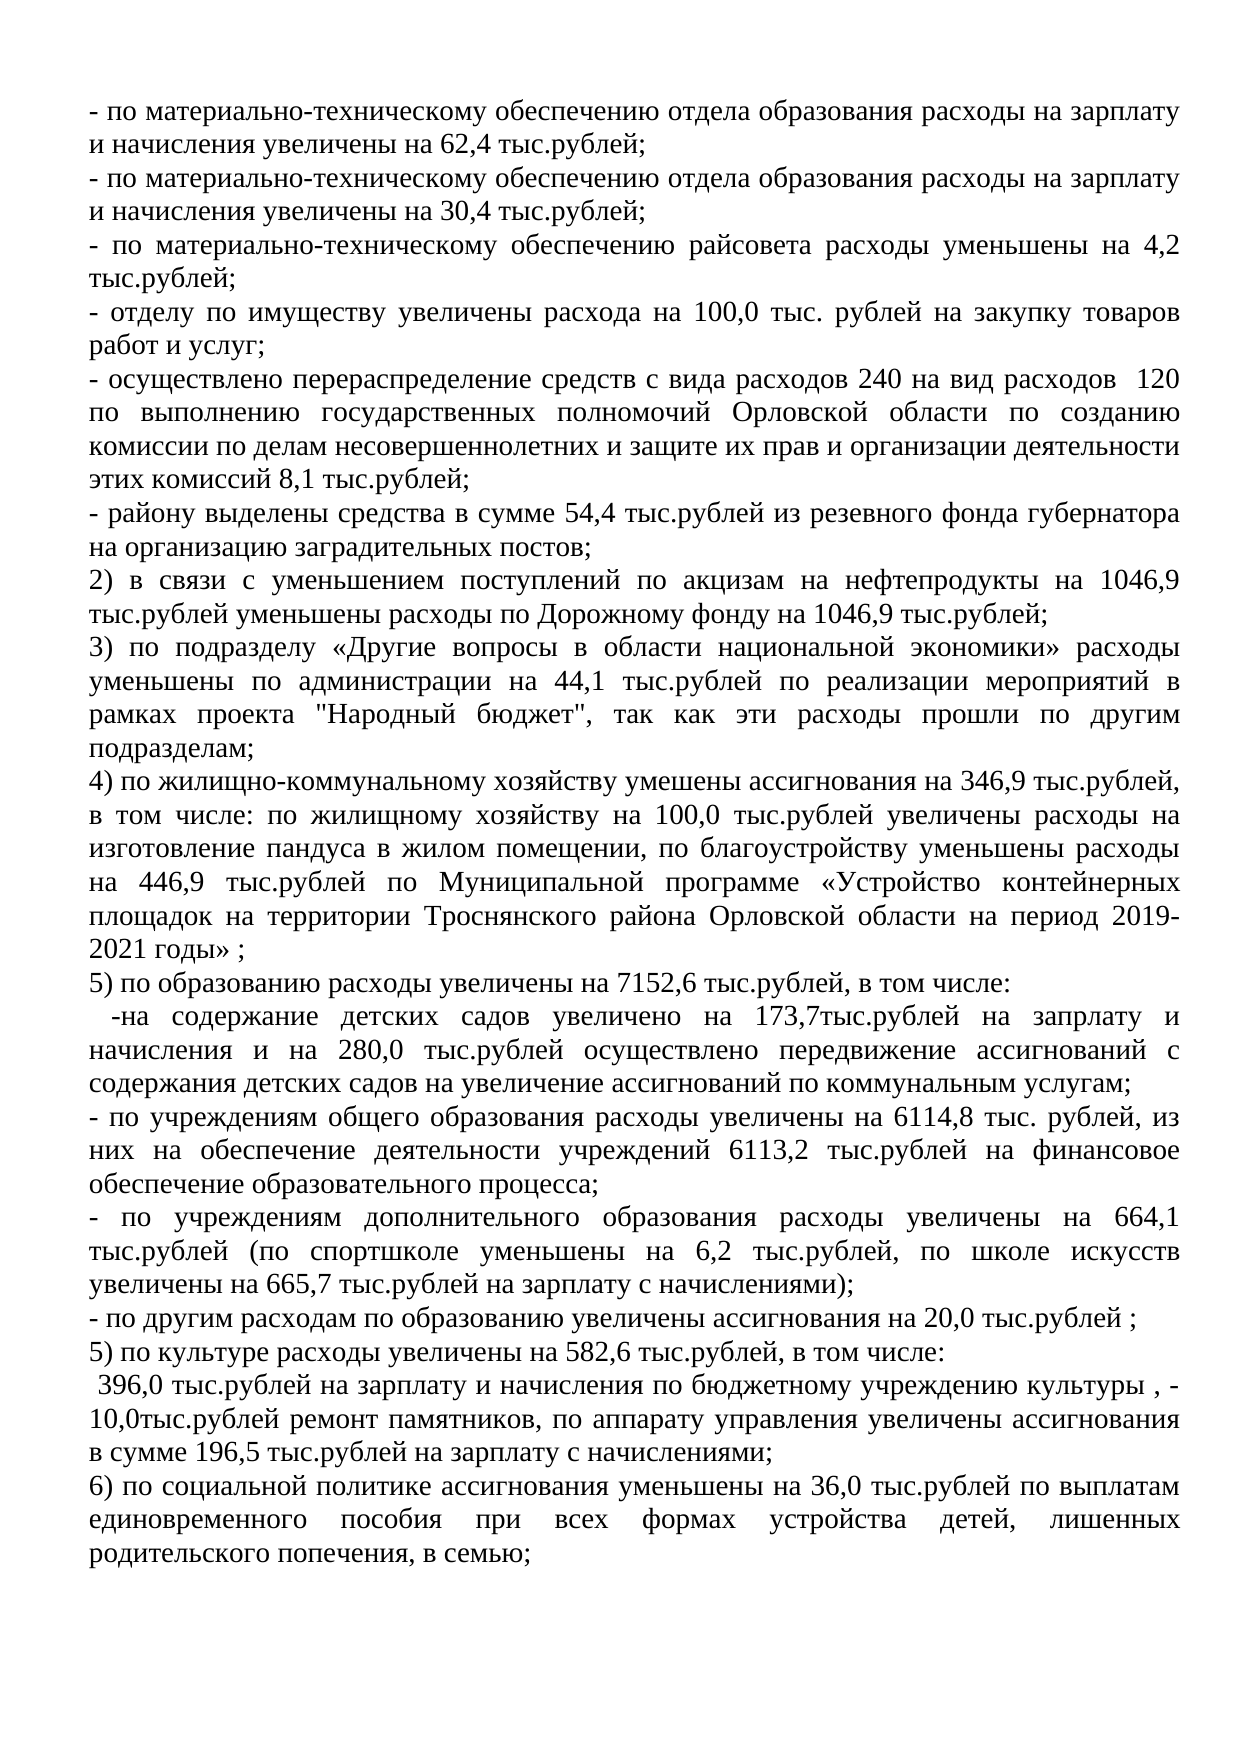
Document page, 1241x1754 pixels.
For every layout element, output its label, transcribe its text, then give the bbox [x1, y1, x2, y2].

text 2) в связи с уменьшением поступлений по акцизам на нефтепродукты на 1046,9 тыс.рублей уменьшены расходы по Дорожному фонду на 1046,9 тыс.рублей; [89, 562, 1181, 629]
text - по материально-техническому обеспечению отдела образования расходы на зарплату и начисления увеличены на 30,4 тыс.рублей; [89, 160, 1181, 227]
text 3) по подразделу «Другие вопросы в области национальной экономики» расходы уменьшены по администрации на 44,1 тыс.рублей по реализации мероприятий в рамках проекта "Народный бюджет", так как эти расходы прошли по другим подразделам; [89, 629, 1181, 763]
text - отделу по имуществу увеличены расхода на 100,0 тыс. рублей на закупку товаров работ и услуг; [89, 294, 1181, 361]
text - по учреждениям общего образования расходы увеличены на 6114,8 тыс. рублей, из них на обеспечение деятельности учреждений 6113,2 тыс.рублей на финансовое обеспечение образовательного процесса; [89, 1099, 1181, 1199]
text 4) по жилищно-коммунальному хозяйству умешены ассигнования на 346,9 тыс.рублей, в том числе: по жилищному хозяйству на 100,0 тыс.рублей увеличены расходы на изготовление пандуса в жилом помещении, по благоустройству уменьшены расходы на 446,9 тыс.рублей по Муниципальной программе «Устройство контейнерных площадок на территории Троснянского района Орловской области на период 2019- 2021 годы» ; [89, 763, 1181, 965]
text 396,0 тыс.рублей на зарплату и начисления по бюджетному учреждению культуры , -10,0тыс.рублей ремонт памятников, по аппарату управления увеличены ассигнования в сумме 196,5 тыс.рублей на зарплату с начислениями; [89, 1367, 1181, 1468]
text - по другим расходам по образованию увеличены ассигнования на 20,0 тыс.рублей ; [89, 1300, 1181, 1334]
text 6) по социальной политике ассигнования уменьшены на 36,0 тыс.рублей по выплатам единовременного пособия при всех формах устройства детей, лишенных родительского попечения, в семью; [89, 1468, 1181, 1568]
text - по материально-техническому обеспечению отдела образования расходы на зарплату и начисления увеличены на 62,4 тыс.рублей; [89, 93, 1181, 160]
text 5) по образованию расходы увеличены на 7152,6 тыс.рублей, в том числе: [89, 965, 1181, 998]
text -на содержание детских садов увеличено на 173,7тыс.рублей на запрлату и начисления и на 280,0 тыс.рублей осуществлено передвижение ассигнований с содержания детских садов на увеличение ассигнований по коммунальным услугам; [89, 998, 1181, 1099]
text - осуществлено перераспределение средств с вида расходов 240 на вид расходов 120 по выполнению государственных полномочий Орловской области по созданию комиссии по делам несовершеннолетних и защите их прав и организации деятельности этих комиссий 8,1 тыс.рублей; [89, 361, 1181, 495]
text - по материально-техническому обеспечению райсовета расходы уменьшены на 4,2 тыс.рублей; [89, 227, 1181, 294]
text - району выделены средства в сумме 54,4 тыс.рублей из резевного фонда губернатора на организацию заградительных постов; [89, 495, 1181, 562]
text 5) по культуре расходы увеличены на 582,6 тыс.рублей, в том числе: [89, 1334, 1181, 1367]
text - по учреждениям дополнительного образования расходы увеличены на 664,1 тыс.рублей (по спортшколе уменьшены на 6,2 тыс.рублей, по школе искусств увеличены на 665,7 тыс.рублей на зарплату с начислениями); [89, 1199, 1181, 1300]
